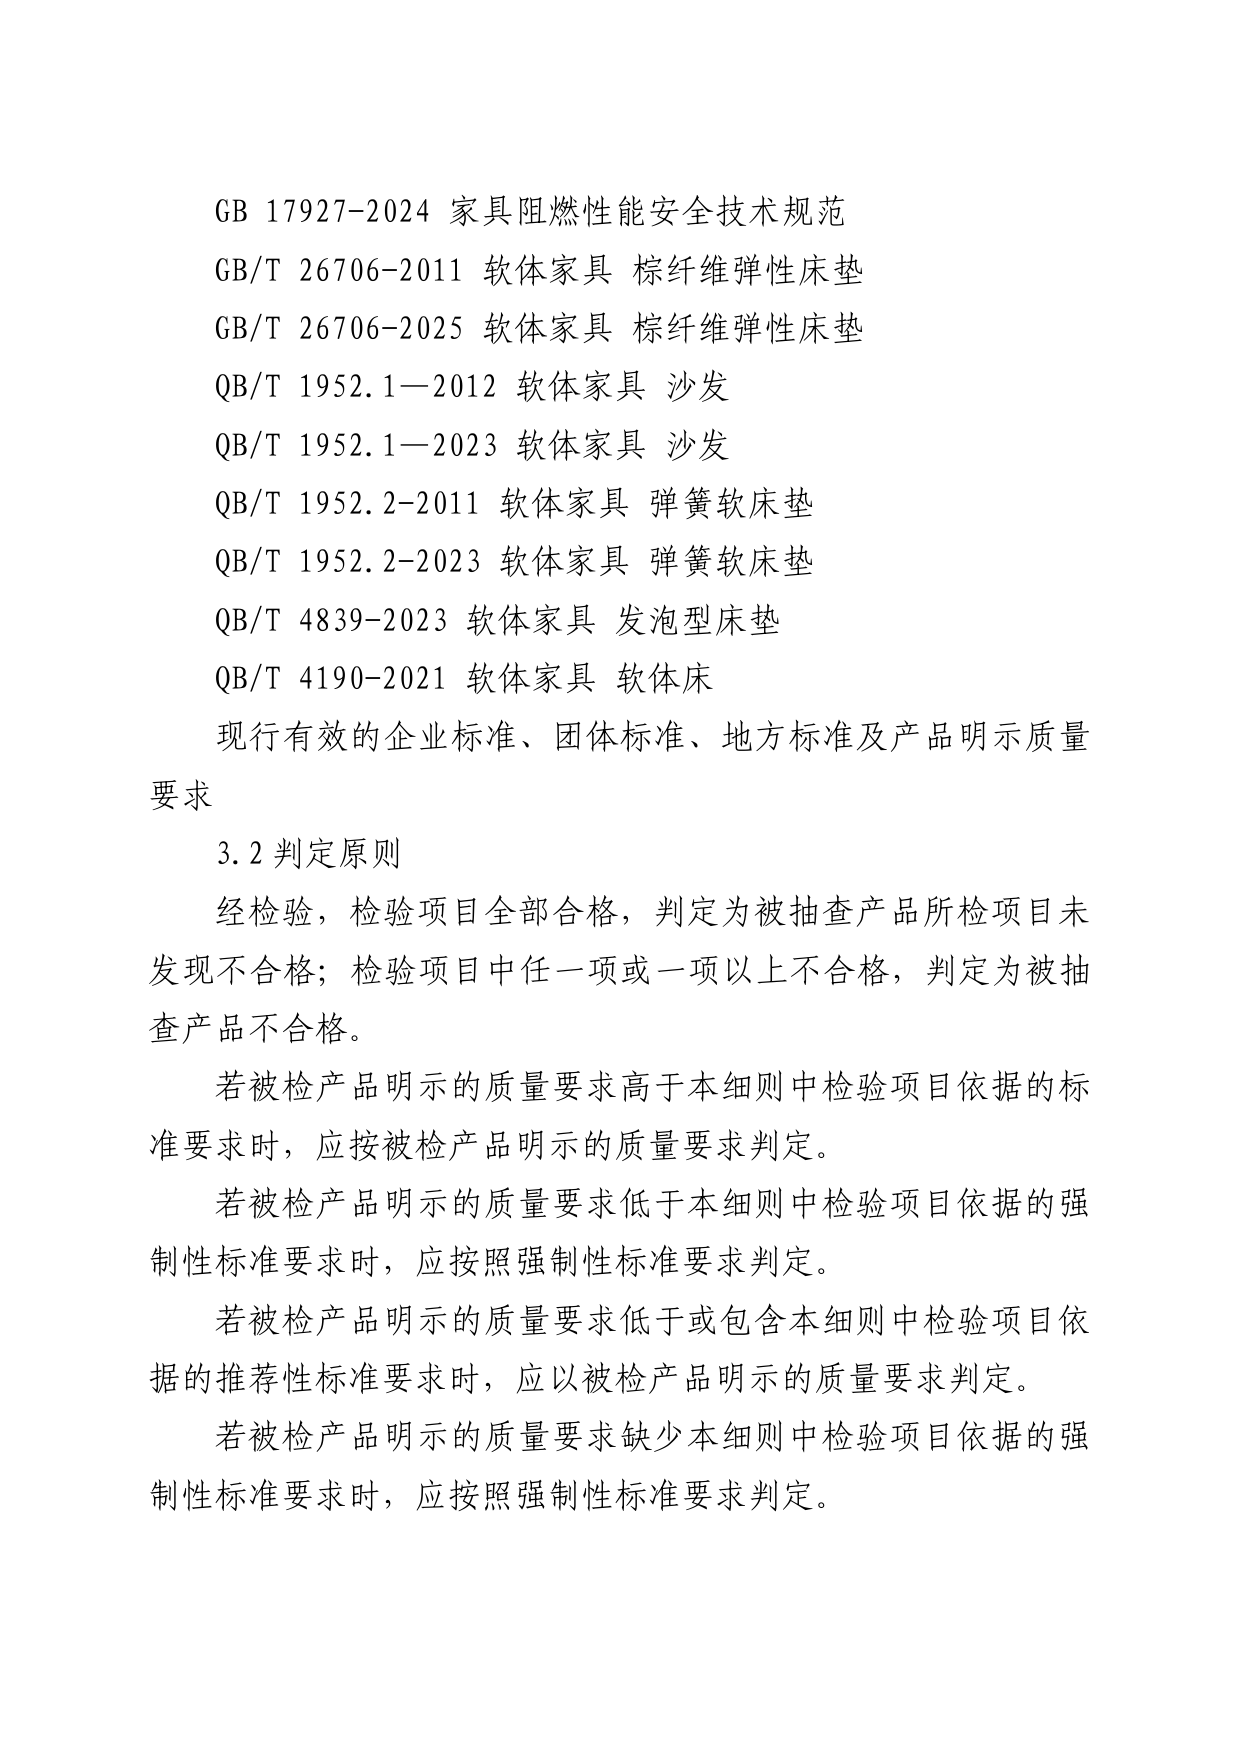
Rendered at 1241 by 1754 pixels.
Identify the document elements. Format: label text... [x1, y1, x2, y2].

text QB/T 4190-2021 软体家具 软体床 [148, 644, 1092, 702]
text QB/T 4839-2023 软体家具 发泡型床垫 [148, 586, 1092, 644]
text 若被检产品明示的质量要求高于本细则中检验项目依据的标准要求时，应按被检产品明示的质量要求判定。 [148, 1052, 1092, 1169]
text 现行有效的企业标准、团体标准、地方标准及产品明示质量要求 [148, 702, 1092, 819]
text QB/T 1952.1—2023 软体家具 沙发 [148, 411, 1092, 469]
text GB/T 26706-2025 软体家具 棕纤维弹性床垫 [148, 294, 1092, 352]
text GB 17927-2024 家具阻燃性能安全技术规范 [148, 177, 1092, 236]
text QB/T 1952.2-2023 软体家具 弹簧软床垫 [148, 527, 1092, 586]
text QB/T 1952.1—2012 软体家具 沙发 [148, 352, 1092, 411]
text 3.2判定原则 [148, 819, 1092, 877]
text 若被检产品明示的质量要求低于本细则中检验项目依据的强制性标准要求时，应按照强制性标准要求判定。 [148, 1169, 1092, 1286]
text 若被检产品明示的质量要求缺少本细则中检验项目依据的强制性标准要求时，应按照强制性标准要求判定。 [148, 1402, 1092, 1519]
text 经检验，检验项目全部合格，判定为被抽查产品所检项目未发现不合格；检验项目中任一项或一项以上不合格，判定为被抽查产品不合格。 [148, 877, 1092, 1052]
text QB/T 1952.2-2011 软体家具 弹簧软床垫 [148, 469, 1092, 527]
text 若被检产品明示的质量要求低于或包含本细则中检验项目依据的推荐性标准要求时，应以被检产品明示的质量要求判定。 [148, 1286, 1092, 1402]
text GB/T 26706-2011 软体家具 棕纤维弹性床垫 [148, 236, 1092, 294]
